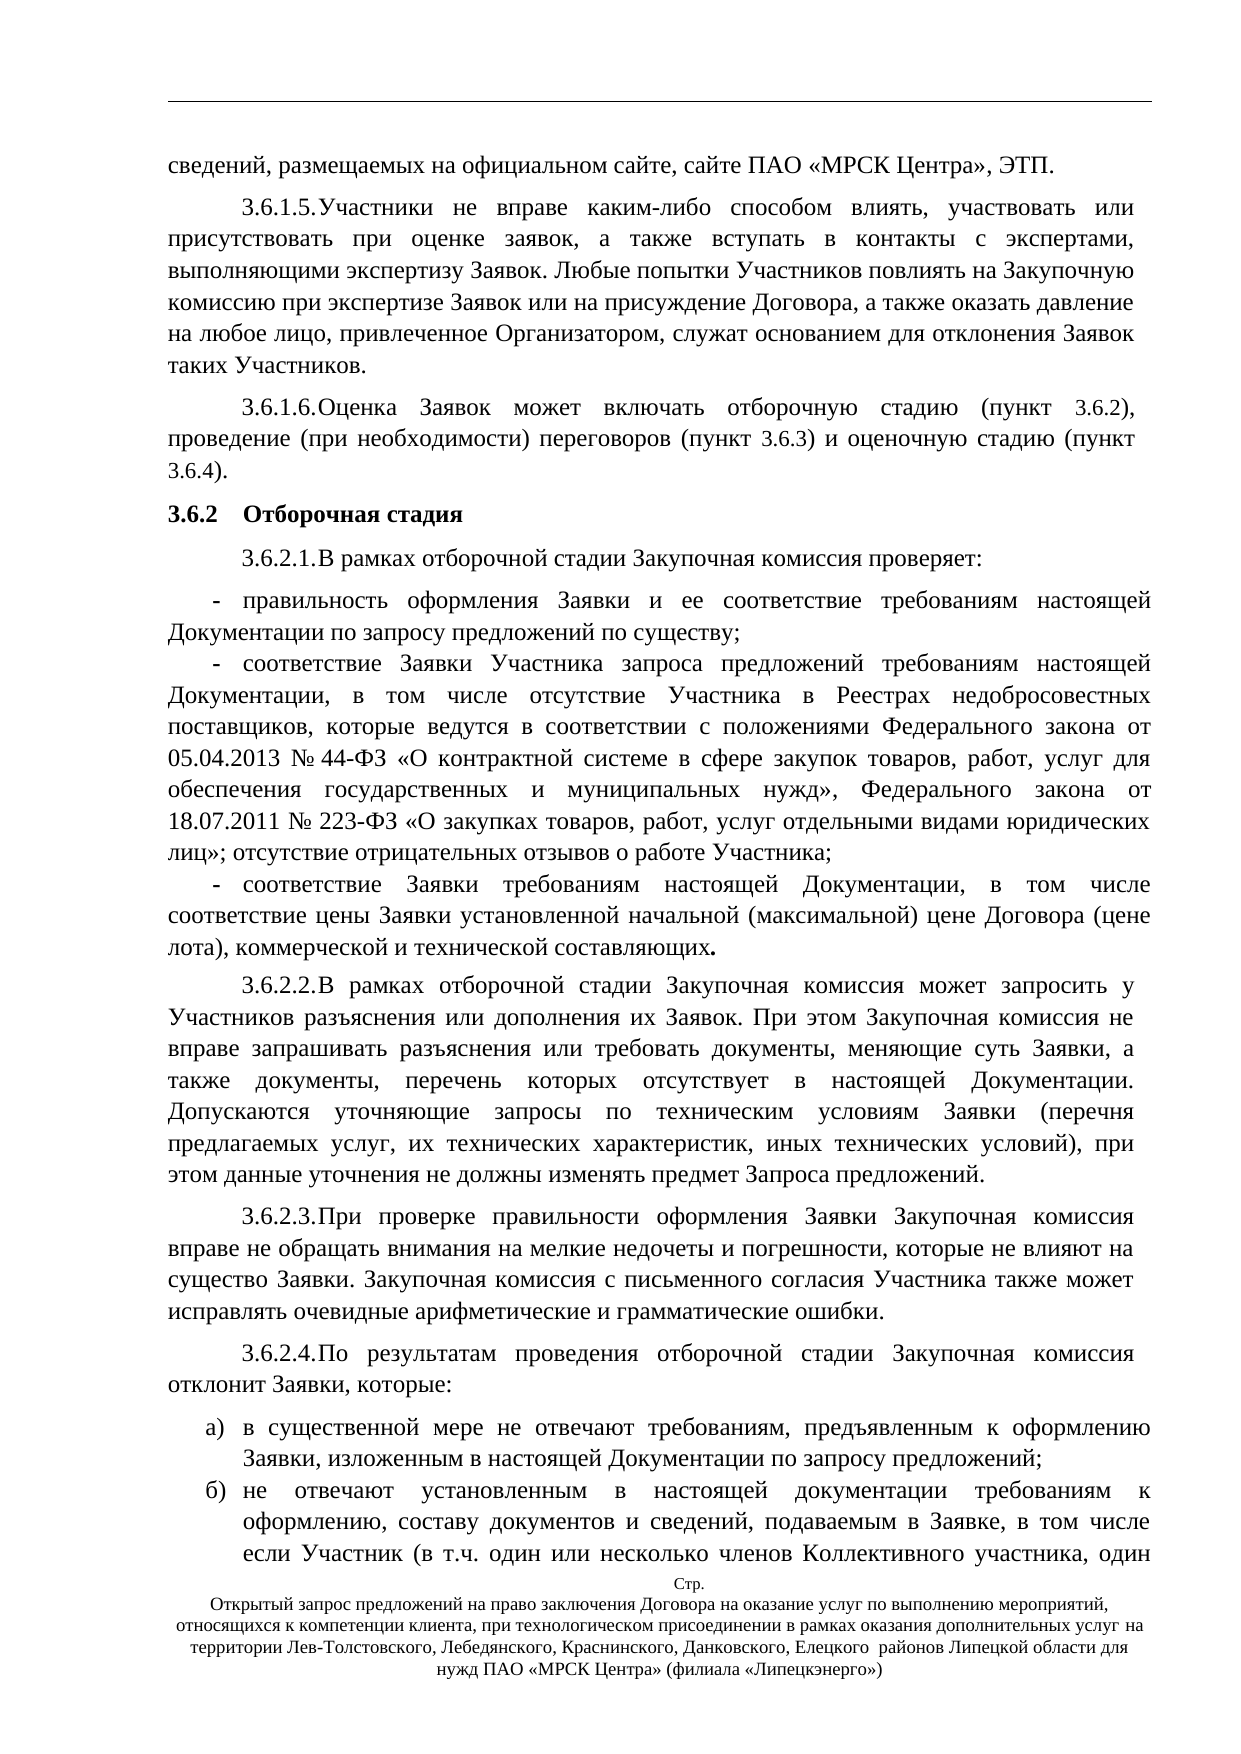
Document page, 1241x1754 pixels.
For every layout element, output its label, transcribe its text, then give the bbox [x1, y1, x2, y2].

list По результатам проведения отборочной стадии Закупочная комиссия отклонит Заявки, которые: [168, 1338, 1135, 1398]
list Участники не вправе каким-либо способом влиять, участвовать или присутствовать при оценке заявок, а также вступать в контакты с экспертами, выполняющими экспертизу Заявок. Любые попытки Участников повлиять на Закупочную комиссию при экспертизе Заявок или на присуждение Договора, а также оказать давление на любое лицо, привлеченное Организатором, служат основанием для отклонения Заявок таких Участников. [168, 192, 1135, 378]
list в существенной мере не отвечают требованиям, предъявленным к оформлению Заявки, изложенным в настоящей Документации по запросу предложений; [205, 1412, 1152, 1472]
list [205, 1475, 1152, 1567]
list правильность оформления Заявки и ее соответствие требованиям настоящей Документации по запросу предложений по существу; [168, 585, 1152, 645]
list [168, 150, 1135, 179]
list При проверке правильности оформления Заявки Закупочная комиссия вправе не обращать внимания на мелкие недочеты и погрешности, которые не влияют на существо Заявки. Закупочная комиссия с письменного согласия Участника также может исправлять очевидные арифметические и грамматические ошибки. [168, 1201, 1135, 1325]
list соответствие Заявки требованиям настоящей Документации, в том числе соответствие цены Заявки установленной начальной (максимальной) цене Договора (цене лота), коммерческой и технической составляющих. [168, 869, 1152, 961]
list соответствие Заявки Участника запроса предложений требованиям настоящей Документации, в том числе отсутствие Участника в Реестрах недобросовестных поставщиков, которые ведутся в соответствии с положениями Федерального закона от 05.04.2013 № 44-ФЗ «О контрактной системе в сфере закупок товаров, работ, услуг для обеспечения государственных и муниципальных нужд», Федерального закона от 18.07.2011 № 223-ФЗ «О закупках товаров, работ, услуг отдельными видами юридических лиц»; отсутствие отрицательных отзывов о работе Участника; [168, 648, 1152, 866]
list В рамках отборочной стадии Закупочная комиссия проверяет: [168, 543, 1135, 572]
list В рамках отборочной стадии Закупочная комиссия может запросить у Участников разъяснения или дополнения их Заявок. При этом Закупочная комиссия не вправе запрашивать разъяснения или требовать документы, меняющие суть Заявки, а также документы, перечень которых отсутствует в настоящей Документации. Допускаются уточняющие запросы по техническим условиям Заявки (перечня предлагаемых услуг, их технических характеристик, иных технических условий), при этом данные уточнения не должны изменять предмет Запроса предложений. [168, 970, 1135, 1188]
list Оценка Заявок может включать отборочную стадию (пункт 3.6.2), проведение (при необходимости) переговоров (пункт 3.6.3) и оценочную стадию (пункт 3.6.4). [168, 392, 1135, 484]
subtitle Отборочная стадия [168, 499, 1152, 528]
